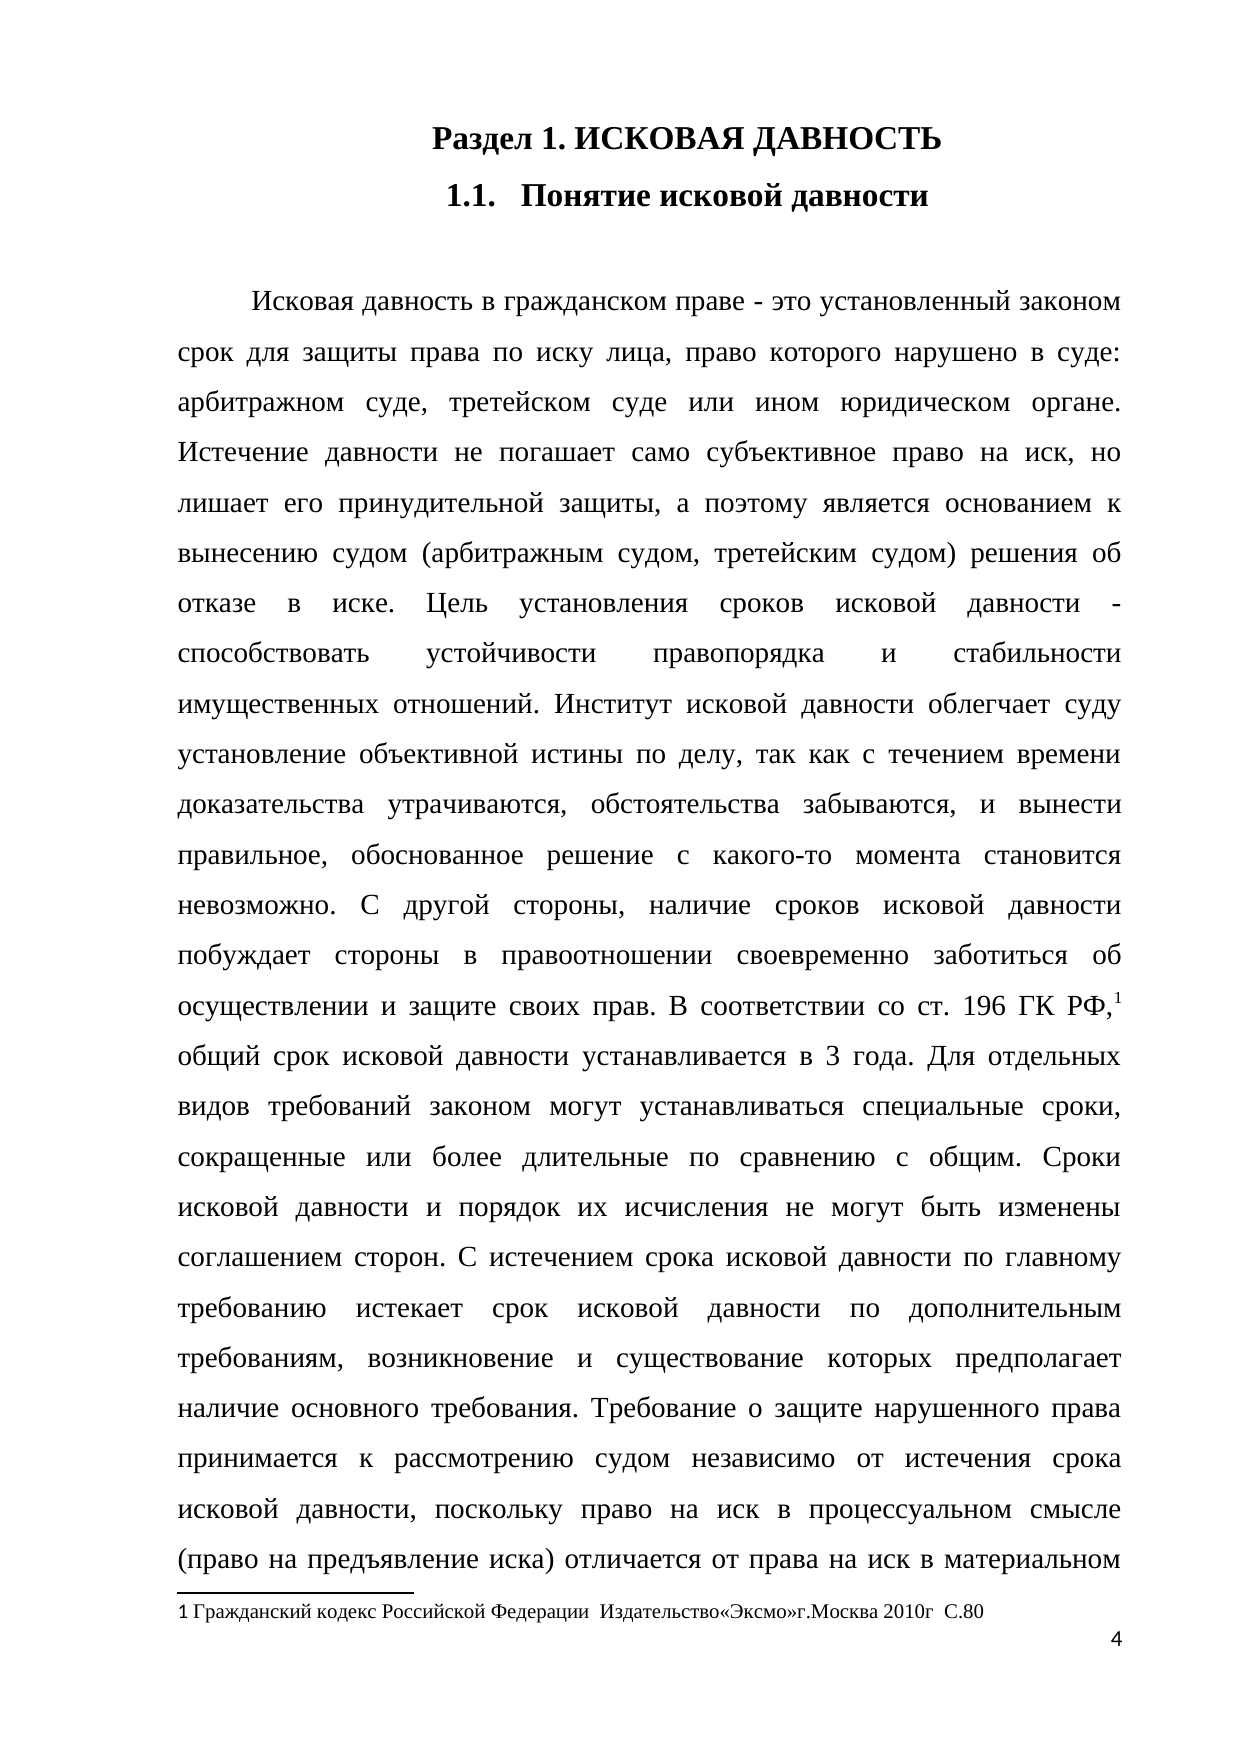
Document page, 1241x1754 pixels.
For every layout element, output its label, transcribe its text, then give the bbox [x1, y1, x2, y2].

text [177, 283, 1122, 1575]
list Понятие исковой давности [252, 176, 1122, 214]
list Раздел 1. ИСКОВАЯ ДАВНОСТЬ [252, 118, 1122, 156]
